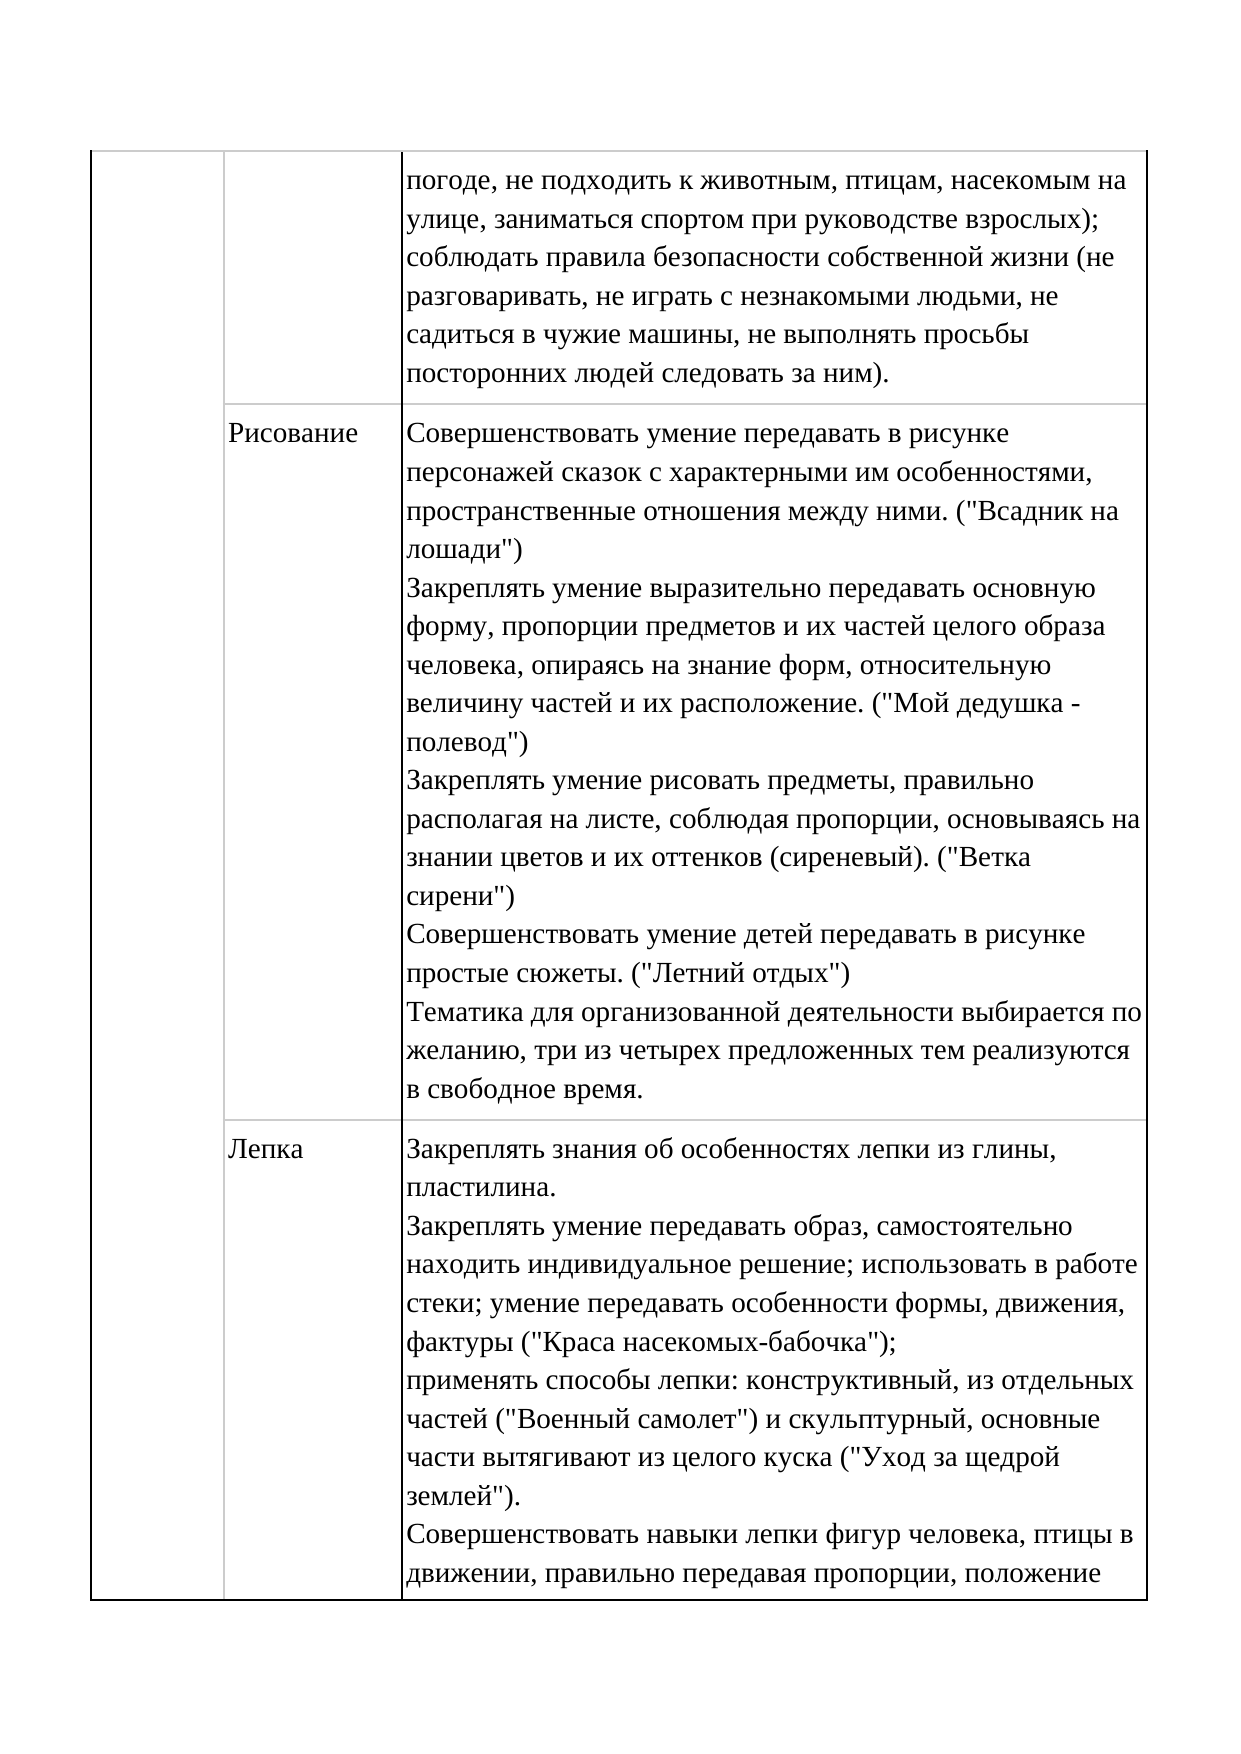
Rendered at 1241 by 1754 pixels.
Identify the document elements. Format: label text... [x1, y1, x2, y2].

table_cell Рисование [225, 405, 401, 1118]
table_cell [403, 1121, 1146, 1599]
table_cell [403, 152, 1146, 403]
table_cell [225, 152, 401, 403]
table_cell Лепка [225, 1121, 401, 1599]
table_cell Совершенствовать умение передавать в рисунке персонажей сказок с характерными им особенностями, пространственные отношения между ними. ("Всадник на лошади") Закреплять умение выразительно передавать основную форму, пропорции предметов и их частей целого образа человека, опираясь на знание форм, относительную величину частей и их расположение. ("Мой дедушка - полевод") Закреплять умение рисовать предметы, правильно располагая на листе, соблюдая пропорции, основываясь на знании цветов и их оттенков (сиреневый). ("Ветка сирени") Совершенствовать умение детей передавать в рисунке простые сюжеты. ("Летний отдых") Тематика для организованной деятельности выбирается по желанию, три из четырех предложенных тем реализуются в свободное время. [403, 405, 1146, 1118]
